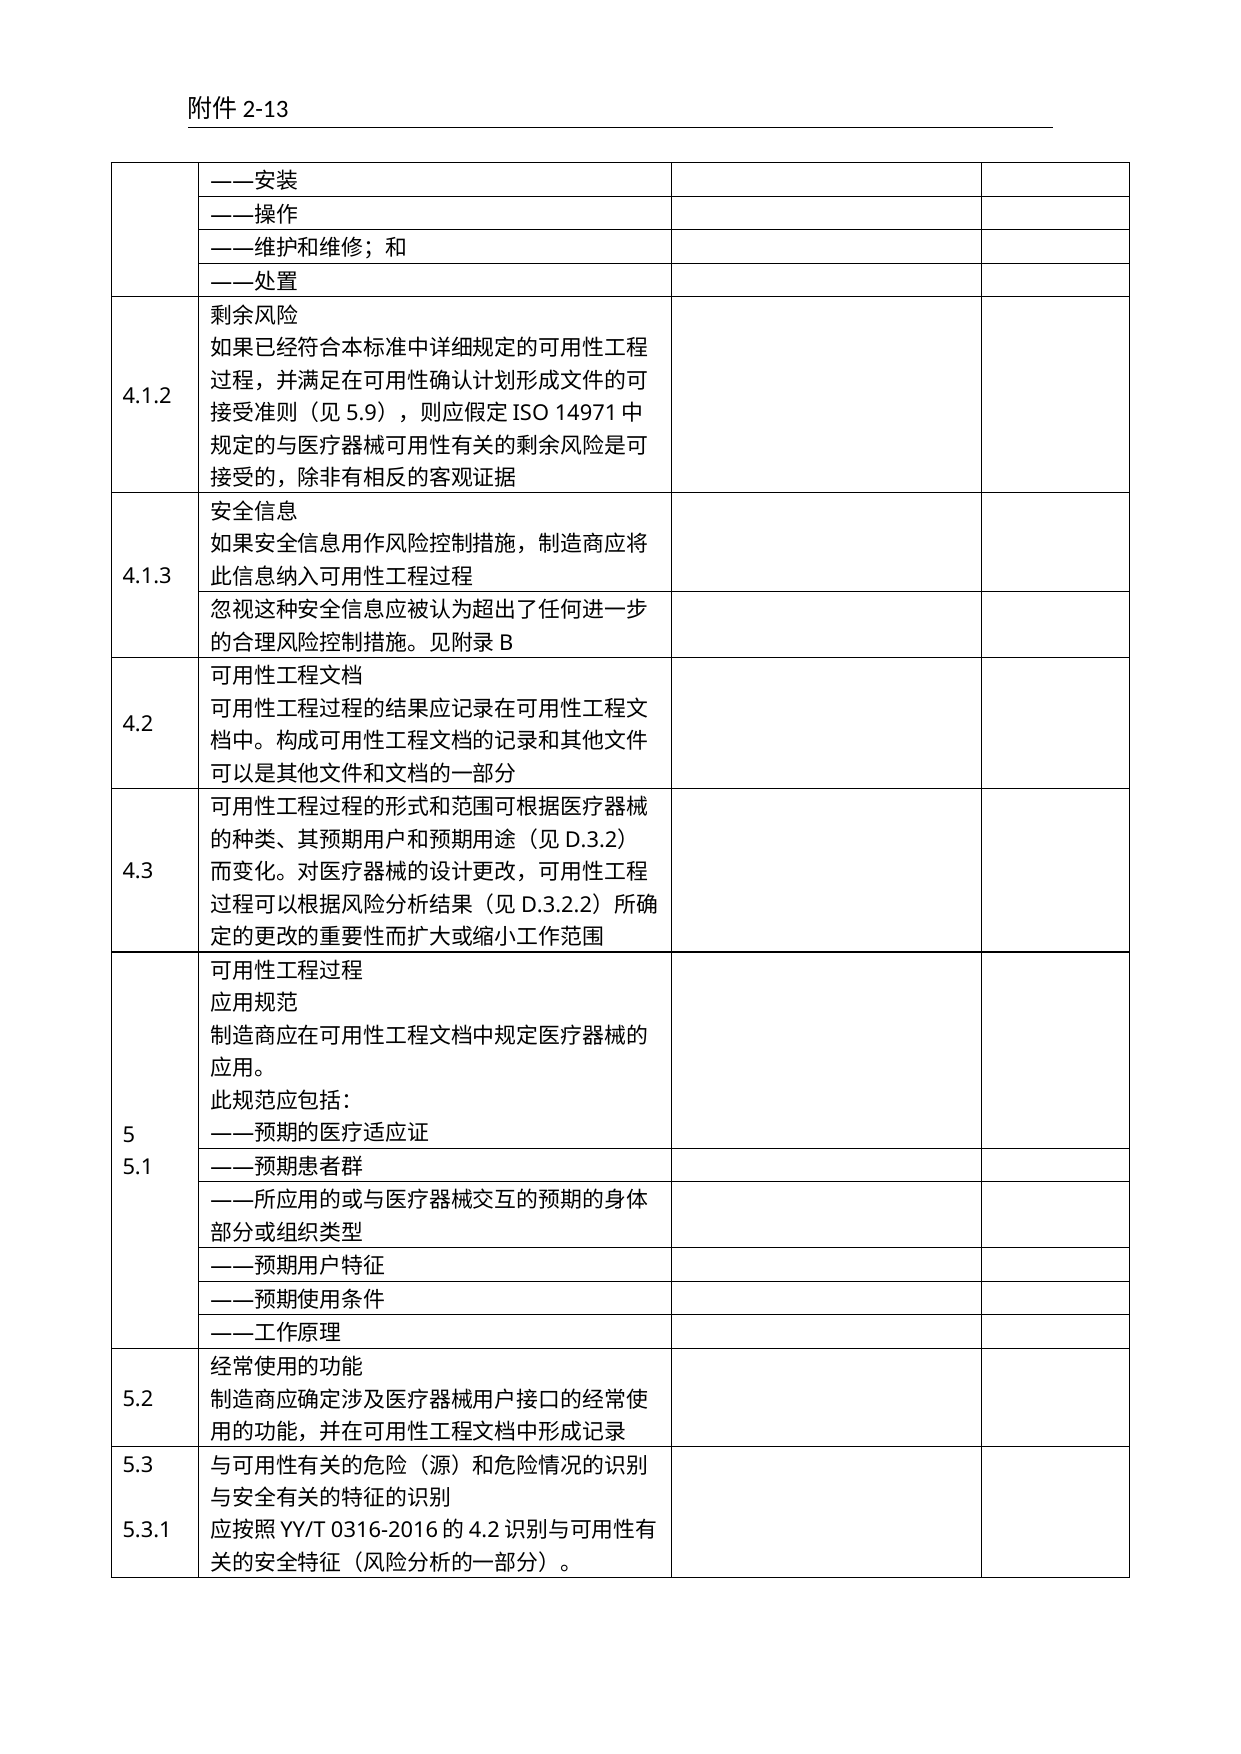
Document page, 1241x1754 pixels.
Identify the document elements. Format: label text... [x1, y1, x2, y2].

table_cell [982, 1447, 1129, 1577]
table_cell ——维护和维修；和 [199, 230, 671, 263]
table_cell 5.3 5.3.1 [112, 1447, 198, 1577]
table_cell [982, 953, 1129, 1147]
table_cell [672, 1447, 981, 1577]
table_cell [672, 264, 981, 296]
table_cell 经常使用的功能 制造商应确定涉及医疗器械用户接口的经常使用的功能，并在可用性工程文档中形成记录 [199, 1349, 671, 1446]
table_cell [672, 230, 981, 263]
table_cell 可用性工程过程的形式和范围可根据医疗器械的种类、其预期用户和预期用途（见D.3.2）而变化。对医疗器械的设计更改，可用性工程过程可以根据风险分析结果（见D.3.2.2）所确定的更改的重要性而扩大或缩小工作范围 [199, 789, 671, 951]
table_cell 可用性工程过程 应用规范 制造商应在可用性工程文档中规定医疗器械的应用。 此规范应包括： ——预期的医疗适应证 [199, 953, 671, 1147]
table_cell 5.2 [112, 1349, 198, 1446]
table_cell [672, 163, 981, 196]
table_cell [982, 1349, 1129, 1446]
table_cell [672, 592, 981, 657]
table_cell [672, 297, 981, 492]
table_cell [672, 197, 981, 229]
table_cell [199, 1447, 671, 1577]
table_cell [672, 1182, 981, 1247]
table_cell 4.3 [112, 789, 198, 951]
table_cell [982, 658, 1129, 788]
table_cell [672, 1282, 981, 1314]
table_cell [982, 1282, 1129, 1314]
table_cell [982, 1149, 1129, 1181]
table_cell [982, 163, 1129, 196]
table_cell [672, 1149, 981, 1181]
table_cell [982, 264, 1129, 296]
table_cell ——所应用的或与医疗器械交互的预期的身体部分或组织类型 [199, 1182, 671, 1247]
table_cell ——预期用户特征 [199, 1248, 671, 1281]
table_cell [982, 592, 1129, 657]
table_cell [982, 1315, 1129, 1348]
table_cell [672, 1248, 981, 1281]
table_cell 5 5.1 [112, 953, 198, 1348]
table_cell 可用性工程文档 可用性工程过程的结果应记录在可用性工程文档中。构成可用性工程文档的记录和其他文件可以是其他文件和文档的一部分 [199, 658, 671, 788]
table_cell 剩余风险 如果已经符合本标准中详细规定的可用性工程过程，并满足在可用性确认计划形成文件的可接受准则（见5.9），则应假定ISO 14971中规定的与医疗器械可用性有关的剩余风险是可接受的，除非有相反的客观证据 [199, 297, 671, 492]
table_cell ——操作 [199, 197, 671, 229]
table_cell [982, 230, 1129, 263]
table_cell [672, 658, 981, 788]
table_cell [982, 1248, 1129, 1281]
table_cell [982, 197, 1129, 229]
table_cell [672, 953, 981, 1147]
table_cell [672, 789, 981, 951]
table_cell [672, 1349, 981, 1446]
table_cell ——预期使用条件 [199, 1282, 671, 1314]
table_cell [982, 493, 1129, 591]
table_cell [672, 493, 981, 591]
table_cell [982, 297, 1129, 492]
table_cell [982, 1182, 1129, 1247]
table_cell [982, 789, 1129, 951]
table_cell 安全信息 如果安全信息用作风险控制措施，制造商应将此信息纳入可用性工程过程 [199, 493, 671, 591]
table_cell ——处置 [199, 264, 671, 296]
table_cell ——预期患者群 [199, 1149, 671, 1181]
table_cell ——工作原理 [199, 1315, 671, 1348]
table_cell [672, 1315, 981, 1348]
table_cell 忽视这种安全信息应被认为超出了任何进一步的合理风险控制措施。见附录B [199, 592, 671, 657]
table_cell ——安装 [199, 163, 671, 196]
table_cell 4.1.2 [112, 297, 198, 492]
table_cell 4.2 [112, 658, 198, 788]
table_cell 4.1.3 [112, 493, 198, 657]
